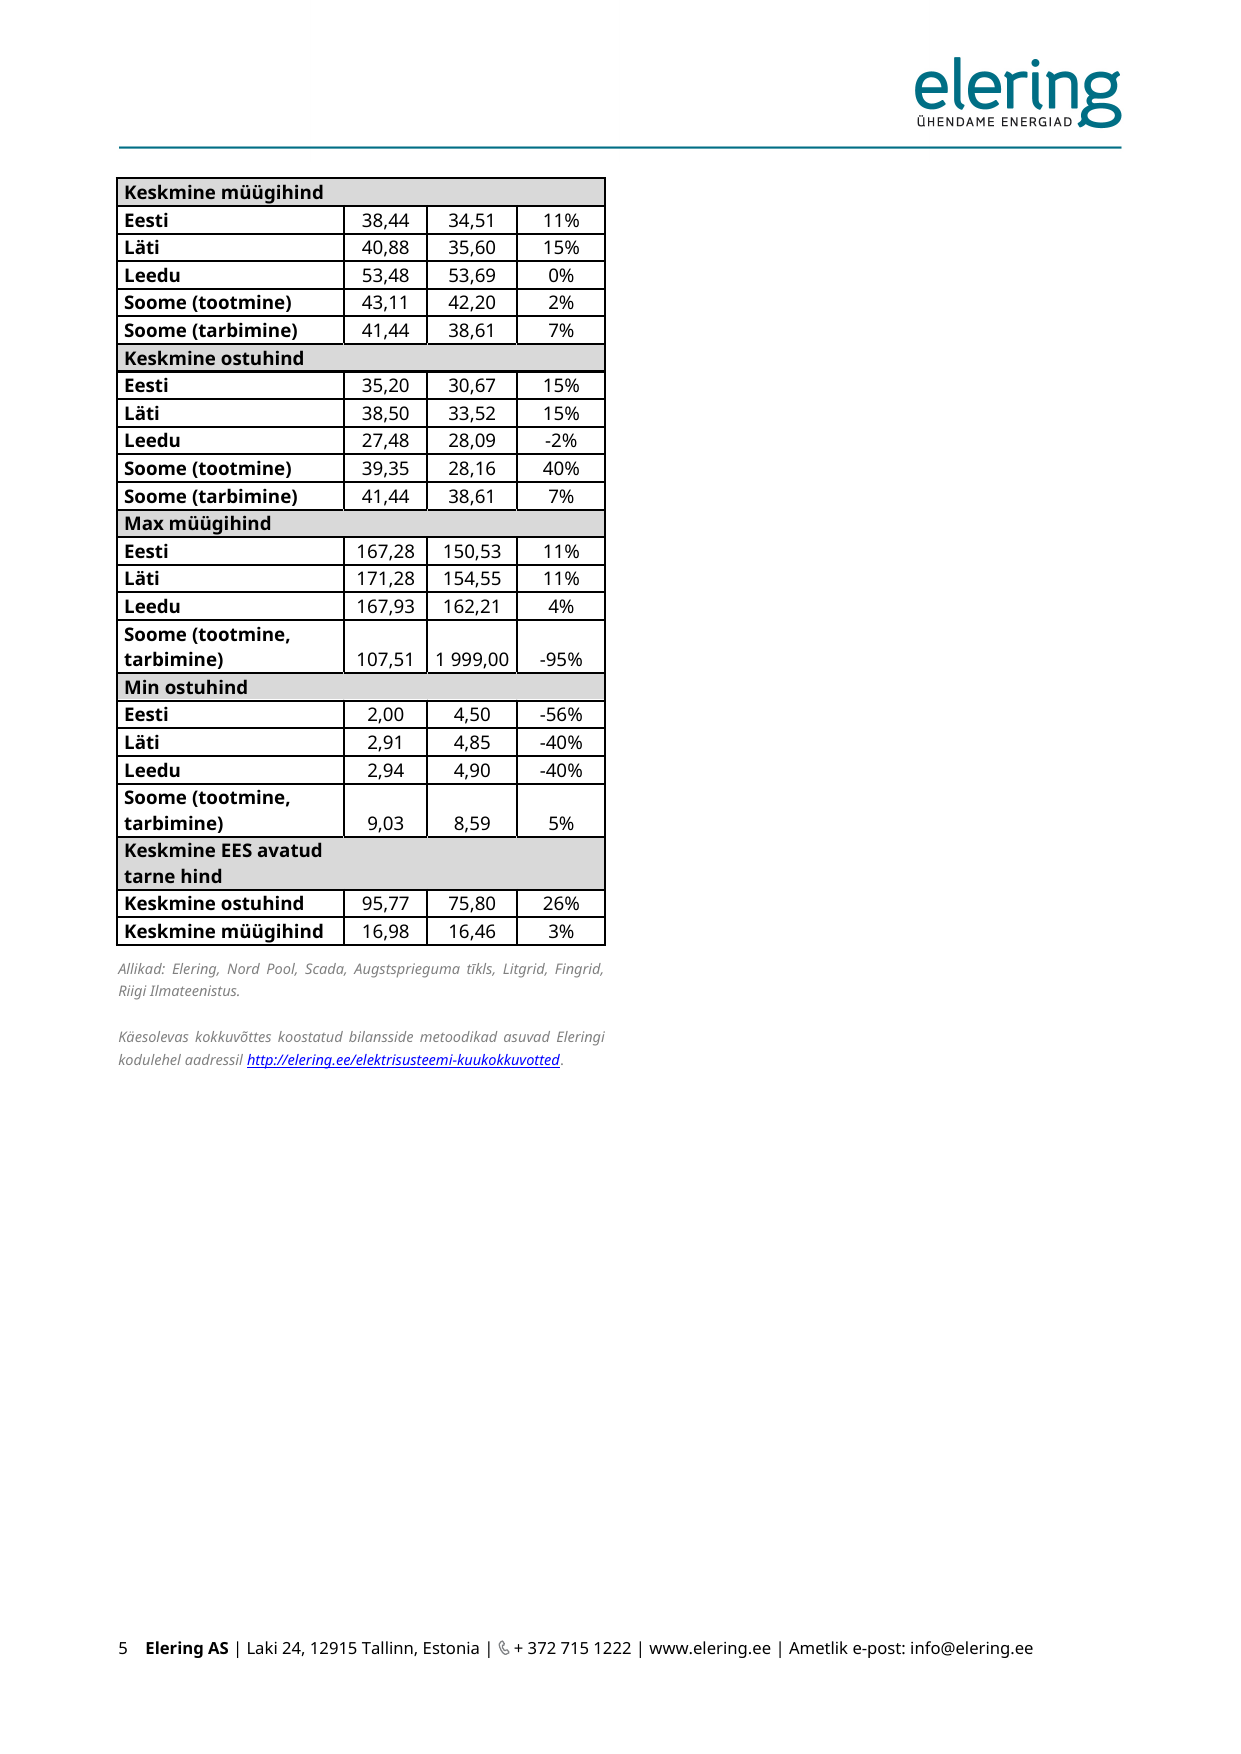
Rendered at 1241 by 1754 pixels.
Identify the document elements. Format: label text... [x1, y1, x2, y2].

table_cell Keskmine müügihind [118, 179, 343, 205]
table_cell [428, 511, 516, 536]
table_cell -95% [518, 621, 604, 672]
table_cell 35,60 [428, 235, 516, 260]
table_cell -40% [518, 729, 604, 755]
table_cell 11% [518, 566, 604, 591]
table_cell 41,44 [345, 317, 426, 343]
table_cell 171,28 [345, 566, 426, 591]
table_cell Leedu [118, 593, 343, 619]
table_cell Läti [118, 235, 343, 260]
table_cell 38,50 [345, 400, 426, 426]
table_cell 16,46 [428, 918, 516, 944]
table_cell Keskmine ostuhind [118, 345, 343, 370]
table_cell [344, 674, 427, 699]
table_cell 53,48 [345, 262, 426, 288]
table_cell [428, 345, 516, 370]
table_cell 154,55 [428, 566, 516, 591]
table_cell Keskmine müügihind [118, 918, 343, 944]
table_cell 28,16 [428, 455, 516, 481]
table_cell 75,80 [428, 891, 516, 916]
table_cell 167,28 [345, 538, 426, 564]
table_cell [428, 838, 516, 889]
table_cell Leedu [118, 428, 343, 453]
table_cell [344, 179, 427, 205]
table_cell 162,21 [428, 593, 516, 619]
table_cell [344, 838, 427, 889]
table_cell Läti [118, 729, 343, 755]
table_cell Läti [118, 400, 343, 426]
table_cell Eesti [118, 373, 343, 398]
table_cell 41,44 [345, 483, 426, 508]
table_cell Soome (tootmine, tarbimine) [118, 621, 343, 672]
table_cell 15% [518, 235, 604, 260]
table_cell 4,90 [428, 757, 516, 782]
table_cell Max müügihind [118, 511, 343, 536]
table_cell -56% [518, 702, 604, 727]
table_cell Soome (tarbimine) [118, 483, 343, 508]
table_cell 43,11 [345, 290, 426, 315]
table_cell 40,88 [345, 235, 426, 260]
table_cell 95,77 [345, 891, 426, 916]
table_cell 38,44 [345, 207, 426, 232]
table_cell 11% [518, 538, 604, 564]
table_cell 3% [518, 918, 604, 944]
table_cell 42,20 [428, 290, 516, 315]
table_cell Eesti [118, 207, 343, 232]
table_cell 5% [518, 785, 604, 836]
table_cell -2% [518, 428, 604, 453]
table_cell Soome (tootmine) [118, 290, 343, 315]
table_cell 1 999,00 [428, 621, 516, 672]
table_cell 34,51 [428, 207, 516, 232]
table_cell 30,67 [428, 373, 516, 398]
table_cell Eesti [118, 538, 343, 564]
table_cell Eesti [118, 702, 343, 727]
table_cell [428, 674, 516, 699]
table_cell 38,61 [428, 483, 516, 508]
table_cell Leedu [118, 262, 343, 288]
table_cell 38,61 [428, 317, 516, 343]
table_cell [517, 179, 604, 205]
table_cell Soome (tootmine, tarbimine) [118, 785, 343, 836]
table_cell 40% [518, 455, 604, 481]
table_cell 2,94 [345, 757, 426, 782]
table_cell -40% [518, 757, 604, 782]
picture [1, 0, 1239, 162]
table_cell [428, 179, 516, 205]
table_cell 26% [518, 891, 604, 916]
table_cell 28,09 [428, 428, 516, 453]
table_cell [344, 511, 427, 536]
table_cell Keskmine EES avatud tarne hind [118, 838, 343, 889]
table_cell 8,59 [428, 785, 516, 836]
table_cell 15% [518, 373, 604, 398]
table_cell [344, 345, 427, 370]
table_cell 4,50 [428, 702, 516, 727]
table_cell 4% [518, 593, 604, 619]
table_cell 39,35 [345, 455, 426, 481]
table_cell Keskmine ostuhind [118, 891, 343, 916]
table_cell 33,52 [428, 400, 516, 426]
table_cell [517, 345, 604, 370]
table_cell 2% [518, 290, 604, 315]
table_cell [517, 511, 604, 536]
table_cell 7% [518, 483, 604, 508]
table_cell Leedu [118, 757, 343, 782]
table_cell 35,20 [345, 373, 426, 398]
text Käesolevas kokkuvõttes koostatud bilansside metoodikad asuvad Eleringi kodulehel aadressil http://elering.ee/elektrisusteemi-kuukokkuvotted. [118, 1027, 605, 1069]
table_cell 107,51 [345, 621, 426, 672]
table_cell 2,91 [345, 729, 426, 755]
table_cell 27,48 [345, 428, 426, 453]
table_cell 2,00 [345, 702, 426, 727]
table_cell [517, 674, 604, 699]
table_cell Läti [118, 566, 343, 591]
table_cell 7% [518, 317, 604, 343]
table_cell 11% [518, 207, 604, 232]
table_cell Min ostuhind [118, 674, 343, 699]
table_cell [517, 838, 604, 889]
table_cell 4,85 [428, 729, 516, 755]
table_cell 15% [518, 400, 604, 426]
table_cell 53,69 [428, 262, 516, 288]
table_cell 9,03 [345, 785, 426, 836]
table_cell 167,93 [345, 593, 426, 619]
table_cell Soome (tarbimine) [118, 317, 343, 343]
table_cell 150,53 [428, 538, 516, 564]
table_cell 16,98 [345, 918, 426, 944]
text Allikad: Elering, Nord Pool, Scada, Augstsprieguma tīkls, Litgrid, Fingrid, Riigi Ilmateenistus. [118, 958, 605, 1001]
table_cell 0% [518, 262, 604, 288]
table_cell Soome (tootmine) [118, 455, 343, 481]
